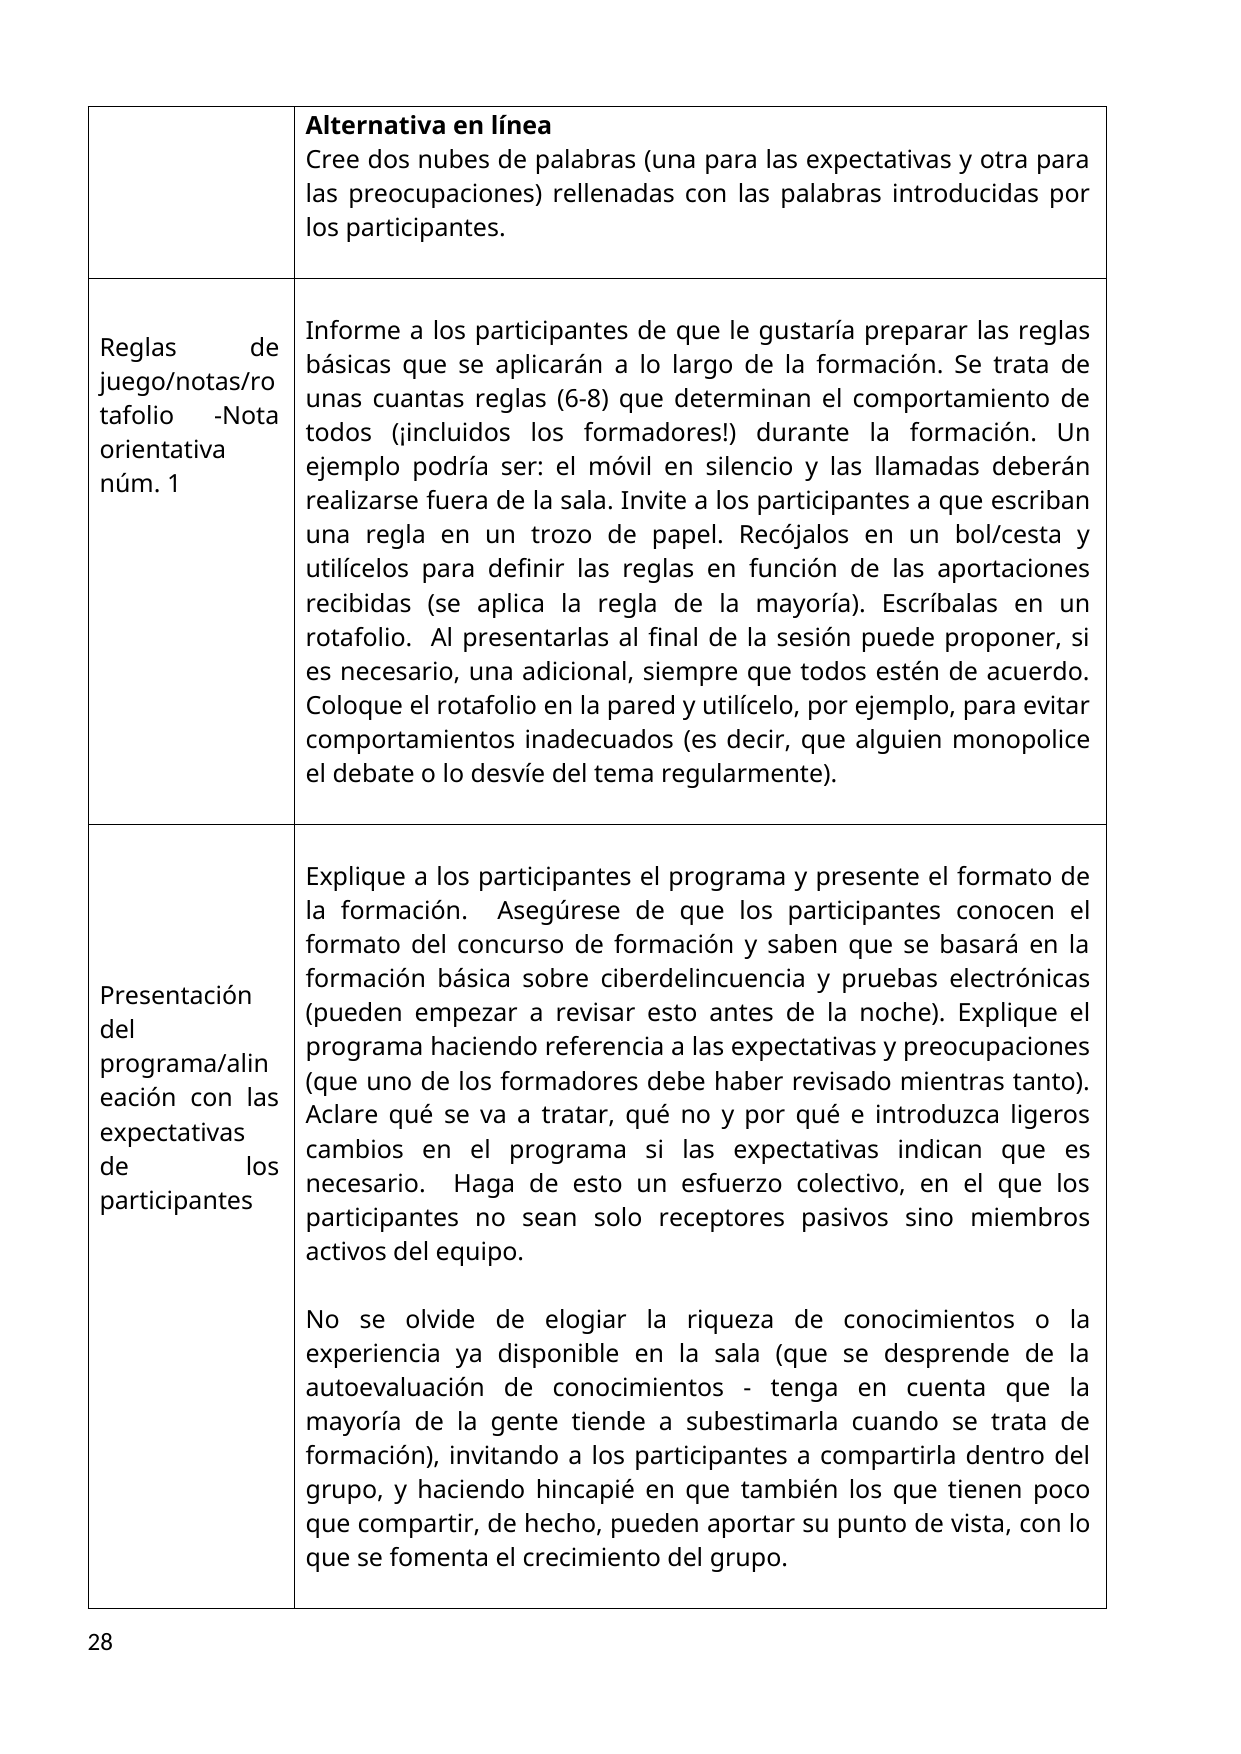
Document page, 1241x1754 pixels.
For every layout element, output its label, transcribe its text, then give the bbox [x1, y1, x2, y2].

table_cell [89, 107, 294, 278]
table_cell Presentación del programa/alineación con las expectativas de los participantes [89, 825, 294, 1608]
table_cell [295, 107, 1106, 278]
table_cell Reglas de juego/notas/rotafolio -Nota orientativa núm. 1 [89, 279, 294, 824]
table_cell Informe a los participantes de que le gustaría preparar las reglas básicas que se aplicarán a lo largo de la formación. Se trata de unas cuantas reglas (6-8) que determinan el comportamiento de todos (¡incluidos los formadores!) durante la formación. Un ejemplo podría ser: el móvil en silencio y las llamadas deberán realizarse fuera de la sala. Invite a los participantes a que escriban una regla en un trozo de papel. Recójalos en un bol/cesta y utilícelos para definir las reglas en función de las aportaciones recibidas (se aplica la regla de la mayoría). Escríbalas en un rotafolio. Al presentarlas al final de la sesión puede proponer, si es necesario, una adicional, siempre que todos estén de acuerdo. Coloque el rotafolio en la pared y utilícelo, por ejemplo, para evitar comportamientos inadecuados (es decir, que alguien monopolice el debate o lo desvíe del tema regularmente). [295, 279, 1106, 824]
table_cell Explique a los participantes el programa y presente el formato de la formación. Asegúrese de que los participantes conocen el formato del concurso de formación y saben que se basará en la formación básica sobre ciberdelincuencia y pruebas electrónicas (pueden empezar a revisar esto antes de la noche). Explique el programa haciendo referencia a las expectativas y preocupaciones (que uno de los formadores debe haber revisado mientras tanto). Aclare qué se va a tratar, qué no y por qué e introduzca ligeros cambios en el programa si las expectativas indican que es necesario. Haga de esto un esfuerzo colectivo, en el que los participantes no sean solo receptores pasivos sino miembros activos del equipo. No se olvide de elogiar la riqueza de conocimientos o la experiencia ya disponible en la sala (que se desprende de la autoevaluación de conocimientos - tenga en cuenta que la mayoría de la gente tiende a subestimarla cuando se trata de formación), invitando a los participantes a compartirla dentro del grupo, y haciendo hincapié en que también los que tienen poco que compartir, de hecho, pueden aportar su punto de vista, con lo que se fomenta el crecimiento del grupo. [295, 825, 1106, 1608]
